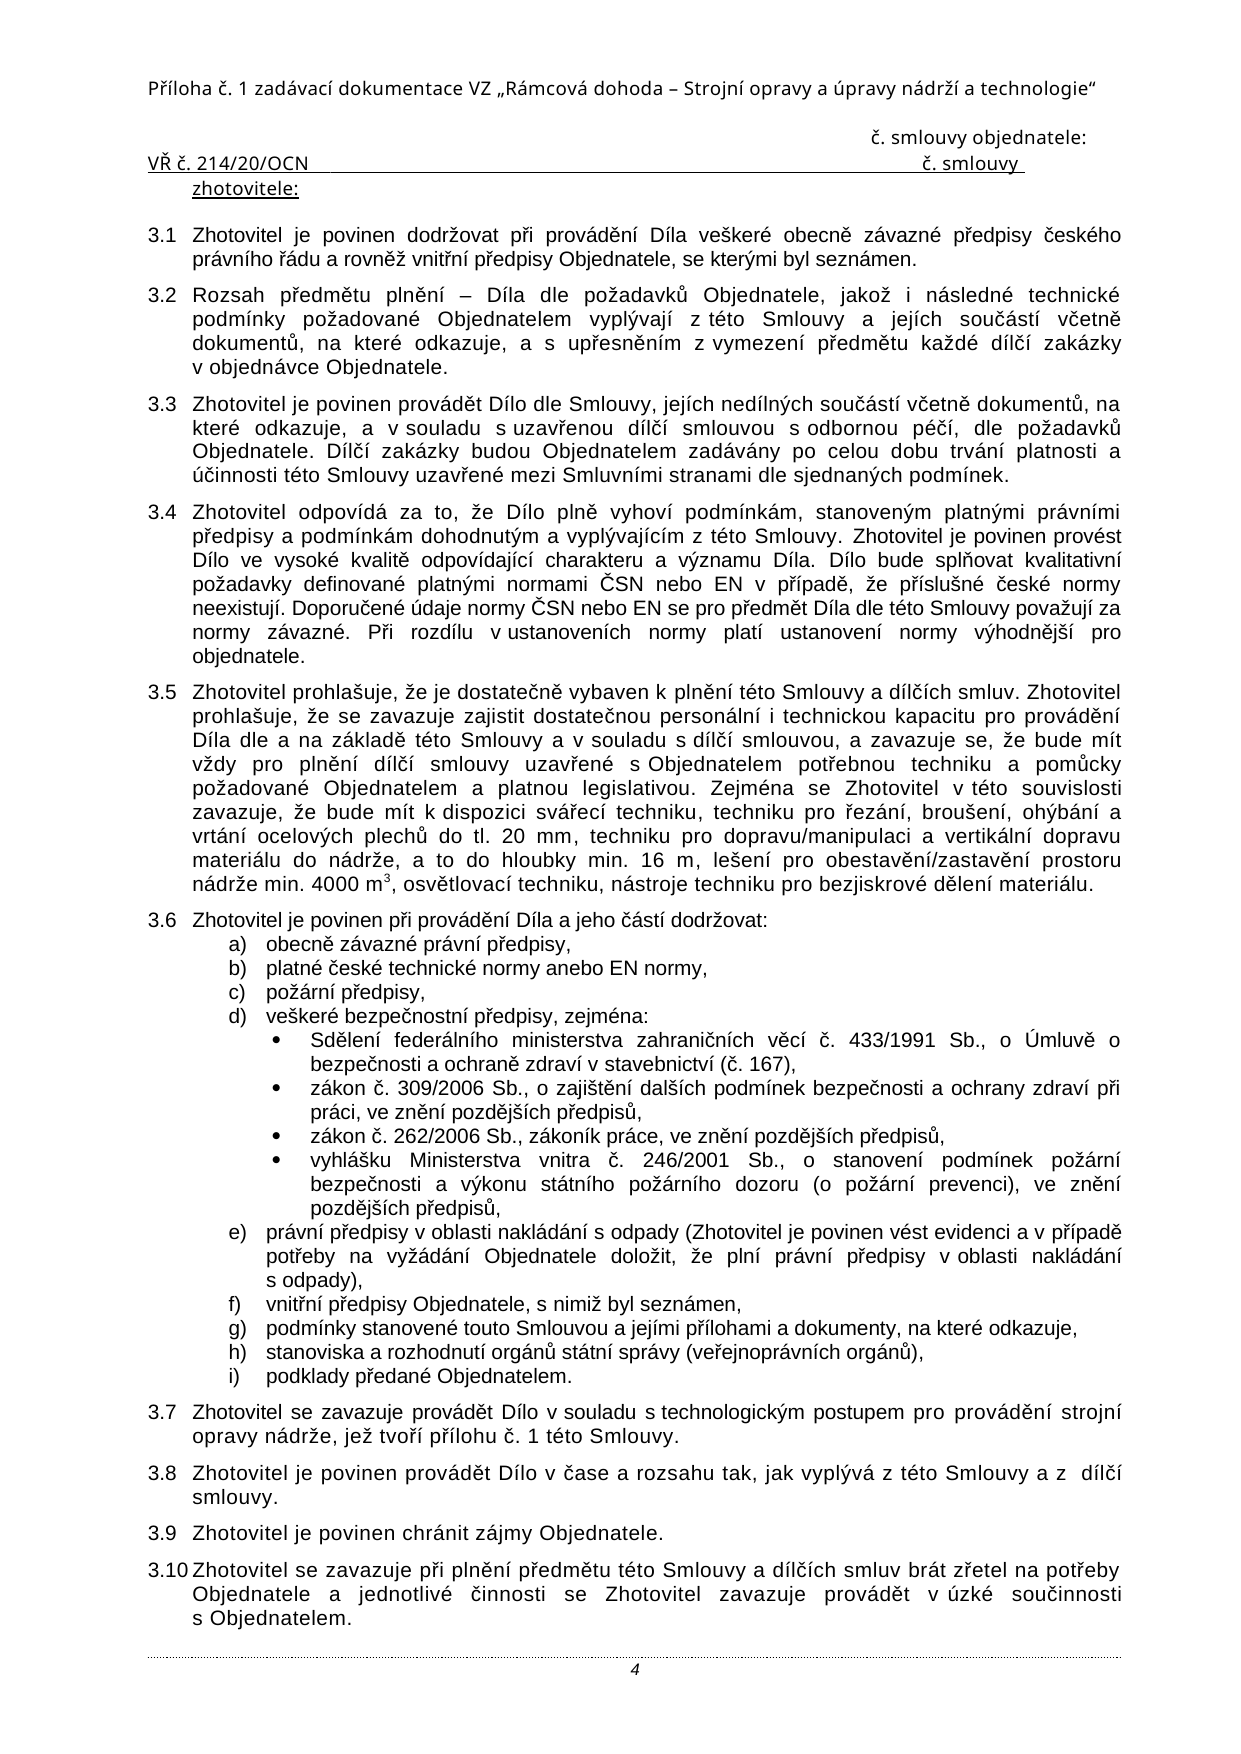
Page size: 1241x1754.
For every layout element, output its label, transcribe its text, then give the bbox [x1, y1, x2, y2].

list platné české technické normy anebo EN normy, [228, 956, 1122, 980]
list zákon č. 262/2006 Sb., zákoník práce, ve znění pozdějších předpisů, [273, 1124, 1122, 1148]
list Zhotovitel se zavazuje při plnění předmětu této Smlouvy a dílčích smluv brát zřetel na potřeby Objednatele a jednotlivé činnosti se Zhotovitel zavazuje provádět v úzké součinnosti s Objednatelem. [148, 1557, 1122, 1629]
list Zhotovitel je povinen provádět Dílo v čase a rozsahu tak, jak vyplývá z této Smlouvy a z dílčí smlouvy. [148, 1461, 1122, 1508]
list Zhotovitel prohlašuje, že je dostatečně vybaven k plnění této Smlouvy a dílčích smluv. Zhotovitel prohlašuje, že se zavazuje zajistit dostatečnou personální i technickou kapacitu pro provádění Díla dle a na základě této Smlouvy a v souladu s dílčí smlouvou, a zavazuje se, že bude mít vždy pro plnění dílčí smlouvy uzavřené s Objednatelem potřebnou techniku a pomůcky požadované Objednatelem a platnou legislativou. Zejména se Zhotovitel v této souvislosti zavazuje, že bude mít k dispozici svářecí techniku, techniku pro řezání, broušení, ohýbání a vrtání ocelových plechů do tl. 20 mm, techniku pro dopravu/manipulaci a vertikální dopravu materiálu do nádrže, a to do hloubky min. 16 m, lešení pro obestavění/zastavění prostoru nádrže min. 4000 m3, osvětlovací techniku, nástroje techniku pro bezjiskrové dělení materiálu. [148, 680, 1122, 896]
list stanoviska a rozhodnutí orgánů státní správy (veřejnoprávních orgánů), [228, 1340, 1122, 1364]
list Zhotovitel je povinen při provádění Díla a jeho částí dodržovat: [148, 908, 1122, 932]
list Zhotovitel odpovídá za to, že Dílo plně vyhoví podmínkám, stanoveným platnými právními předpisy a podmínkám dohodnutým a vyplývajícím z této Smlouvy. Zhotovitel je povinen provést Dílo ve vysoké kvalitě odpovídající charakteru a významu Díla. Dílo bude splňovat kvalitativní požadavky definované platnými normami ČSN nebo EN v případě, že příslušné české normy neexistují. Doporučené údaje normy ČSN nebo EN se pro předmět Díla dle této Smlouvy považují za normy závazné. Při rozdílu v ustanoveních normy platí ustanovení normy výhodnější pro objednatele. [148, 500, 1122, 667]
list Zhotovitel je povinen dodržovat při provádění Díla veškeré obecně závazné předpisy českého právního řádu a rovněž vnitřní předpisy Objednatele, se kterými byl seznámen. [148, 223, 1122, 271]
list vnitřní předpisy Objednatele, s nimiž byl seznámen, [228, 1292, 1122, 1316]
list zákon č. 309/2006 Sb., o zajištění dalších podmínek bezpečnosti a ochrany zdraví při práci, ve znění pozdějších předpisů, [273, 1076, 1122, 1124]
list Zhotovitel je povinen provádět Dílo dle Smlouvy, jejích nedílných součástí včetně dokumentů, na které odkazuje, a v souladu s uzavřenou dílčí smlouvou s odbornou péčí, dle požadavků Objednatele. Dílčí zakázky budou Objednatelem zadávány po celou dobu trvání platnosti a účinnosti této Smlouvy uzavřené mezi Smluvními stranami dle sjednaných podmínek. [148, 391, 1122, 487]
list podmínky stanovené touto Smlouvou a jejími přílohami a dokumenty, na které odkazuje, [228, 1316, 1122, 1340]
list právní předpisy v oblasti nakládání s odpady (Zhotovitel je povinen vést evidenci a v případě potřeby na vyžádání Objednatele doložit, že plní právní předpisy v oblasti nakládání s odpady), [228, 1220, 1122, 1292]
list vyhlášku Ministerstva vnitra č. 246/2001 Sb., o stanovení podmínek požární bezpečnosti a výkonu státního požárního dozoru (o požární prevenci), ve znění pozdějších předpisů, [273, 1148, 1122, 1220]
list Rozsah předmětu plnění – Díla dle požadavků Objednatele, jakož i následné technické podmínky požadované Objednatelem vyplývají z této Smlouvy a jejích součástí včetně dokumentů, na které odkazuje, a s upřesněním z vymezení předmětu každé dílčí zakázky v objednávce Objednatele. [148, 283, 1122, 379]
list požární předpisy, [228, 980, 1122, 1004]
list Zhotovitel je povinen chránit zájmy Objednatele. [148, 1521, 1122, 1545]
list Zhotovitel se zavazuje provádět Dílo v souladu s technologickým postupem pro provádění strojní opravy nádrže, jež tvoří přílohu č. 1 této Smlouvy. [148, 1400, 1122, 1448]
list obecně závazné právní předpisy, [228, 932, 1122, 956]
list Sdělení federálního ministerstva zahraničních věcí č. 433/1991 Sb., o Úmluvě o bezpečnosti a ochraně zdraví v stavebnictví (č. 167), [273, 1028, 1122, 1076]
list veškeré bezpečnostní předpisy, zejména: [228, 1004, 1122, 1028]
list podklady předané Objednatelem. [228, 1364, 1122, 1388]
